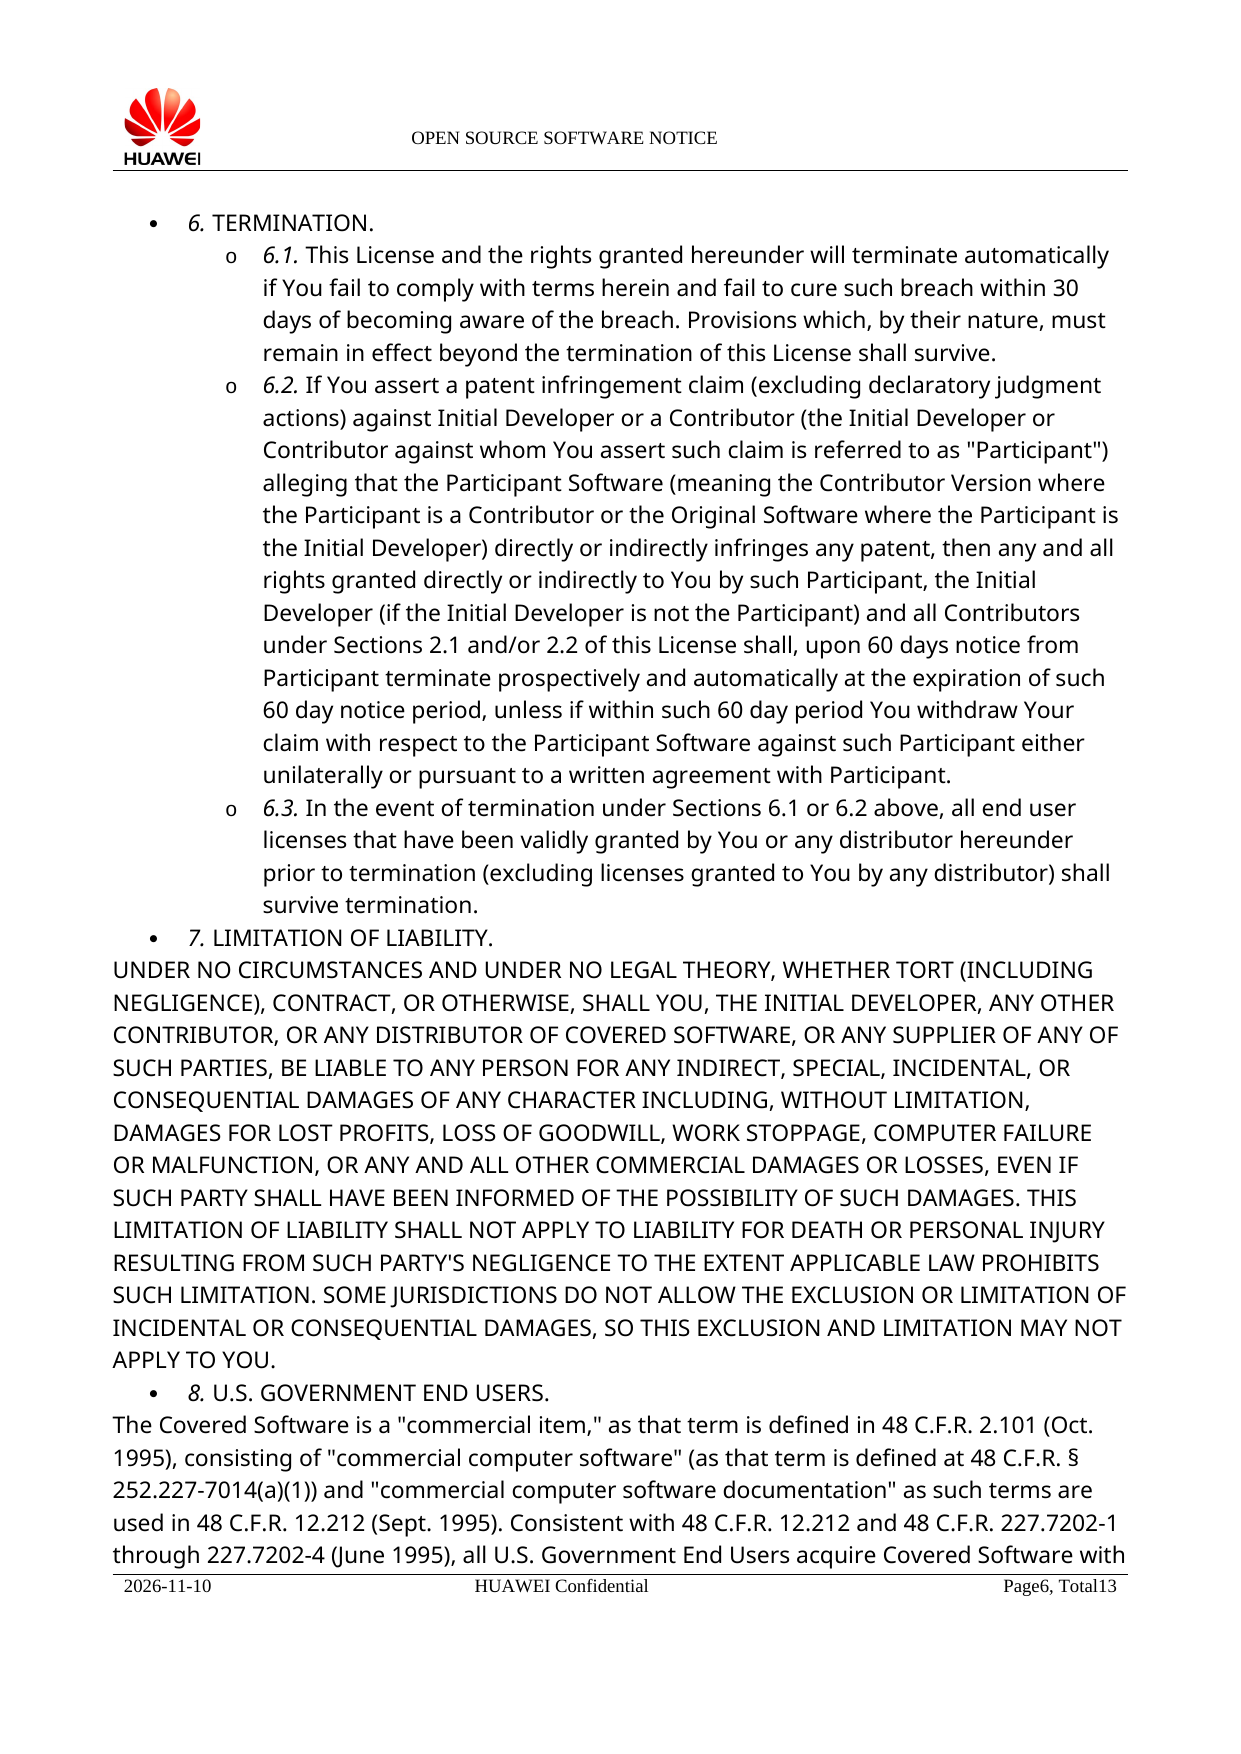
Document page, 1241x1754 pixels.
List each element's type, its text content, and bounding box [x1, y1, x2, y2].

text UNDER NO CIRCUMSTANCES AND UNDER NO LEGAL THEORY, WHETHER TORT (INCLUDING NEGLIGENCE), CONTRACT, OR OTHERWISE, SHALL YOU, THE INITIAL DEVELOPER, ANY OTHER CONTRIBUTOR, OR ANY DISTRIBUTOR OF COVERED SOFTWARE, OR ANY SUPPLIER OF ANY OF SUCH PARTIES, BE LIABLE TO ANY PERSON FOR ANY INDIRECT, SPECIAL, INCIDENTAL, OR CONSEQUENTIAL DAMAGES OF ANY CHARACTER INCLUDING, WITHOUT LIMITATION, DAMAGES FOR LOST PROFITS, LOSS OF GOODWILL, WORK STOPPAGE, COMPUTER FAILURE OR MALFUNCTION, OR ANY AND ALL OTHER COMMERCIAL DAMAGES OR LOSSES, EVEN IF SUCH PARTY SHALL HAVE BEEN INFORMED OF THE POSSIBILITY OF SUCH DAMAGES. THIS LIMITATION OF LIABILITY SHALL NOT APPLY TO LIABILITY FOR DEATH OR PERSONAL INJURY RESULTING FROM SUCH PARTY'S NEGLIGENCE TO THE EXTENT APPLICABLE LAW PROHIBITS SUCH LIMITATION. SOME JURISDICTIONS DO NOT ALLOW THE EXCLUSION OR LIMITATION OF INCIDENTAL OR CONSEQUENTIAL DAMAGES, SO THIS EXCLUSION AND LIMITATION MAY NOT APPLY TO YOU. [112, 954, 1128, 1376]
list 8. U.S. GOVERNMENT END USERS. [150, 1376, 1128, 1409]
picture [124, 88, 201, 165]
list 7. LIMITATION OF LIABILITY. [150, 921, 1128, 954]
list 6.2. If You assert a patent infringement claim (excluding declaratory judgment actions) against Initial Developer or a Contributor (the Initial Developer or Contributor against whom You assert such claim is referred to as "Participant") alleging that the Participant Software (meaning the Contributor Version where the Participant is a Contributor or the Original Software where the Participant is the Initial Developer) directly or indirectly infringes any patent, then any and all rights granted directly or indirectly to You by such Participant, the Initial Developer (if the Initial Developer is not the Participant) and all Contributors under Sections 2.1 and/or 2.2 of this License shall, upon 60 days notice from Participant terminate prospectively and automatically at the expiration of such 60 day notice period, unless if within such 60 day period You withdraw Your claim with respect to the Participant Software against such Participant either unilaterally or pursuant to a written agreement with Participant. [225, 369, 1128, 791]
list 6.3. In the event of termination under Sections 6.1 or 6.2 above, all end user licenses that have been validly granted by You or any distributor hereunder prior to termination (excluding licenses granted to You by any distributor) shall survive termination. [225, 791, 1128, 921]
list 6.1. This License and the rights granted hereunder will terminate automatically if You fail to comply with terms herein and fail to cure such breach within 30 days of becoming aware of the breach. Provisions which, by their nature, must remain in effect beyond the termination of this License shall survive. [225, 239, 1128, 369]
list 6. TERMINATION. [150, 206, 1128, 239]
